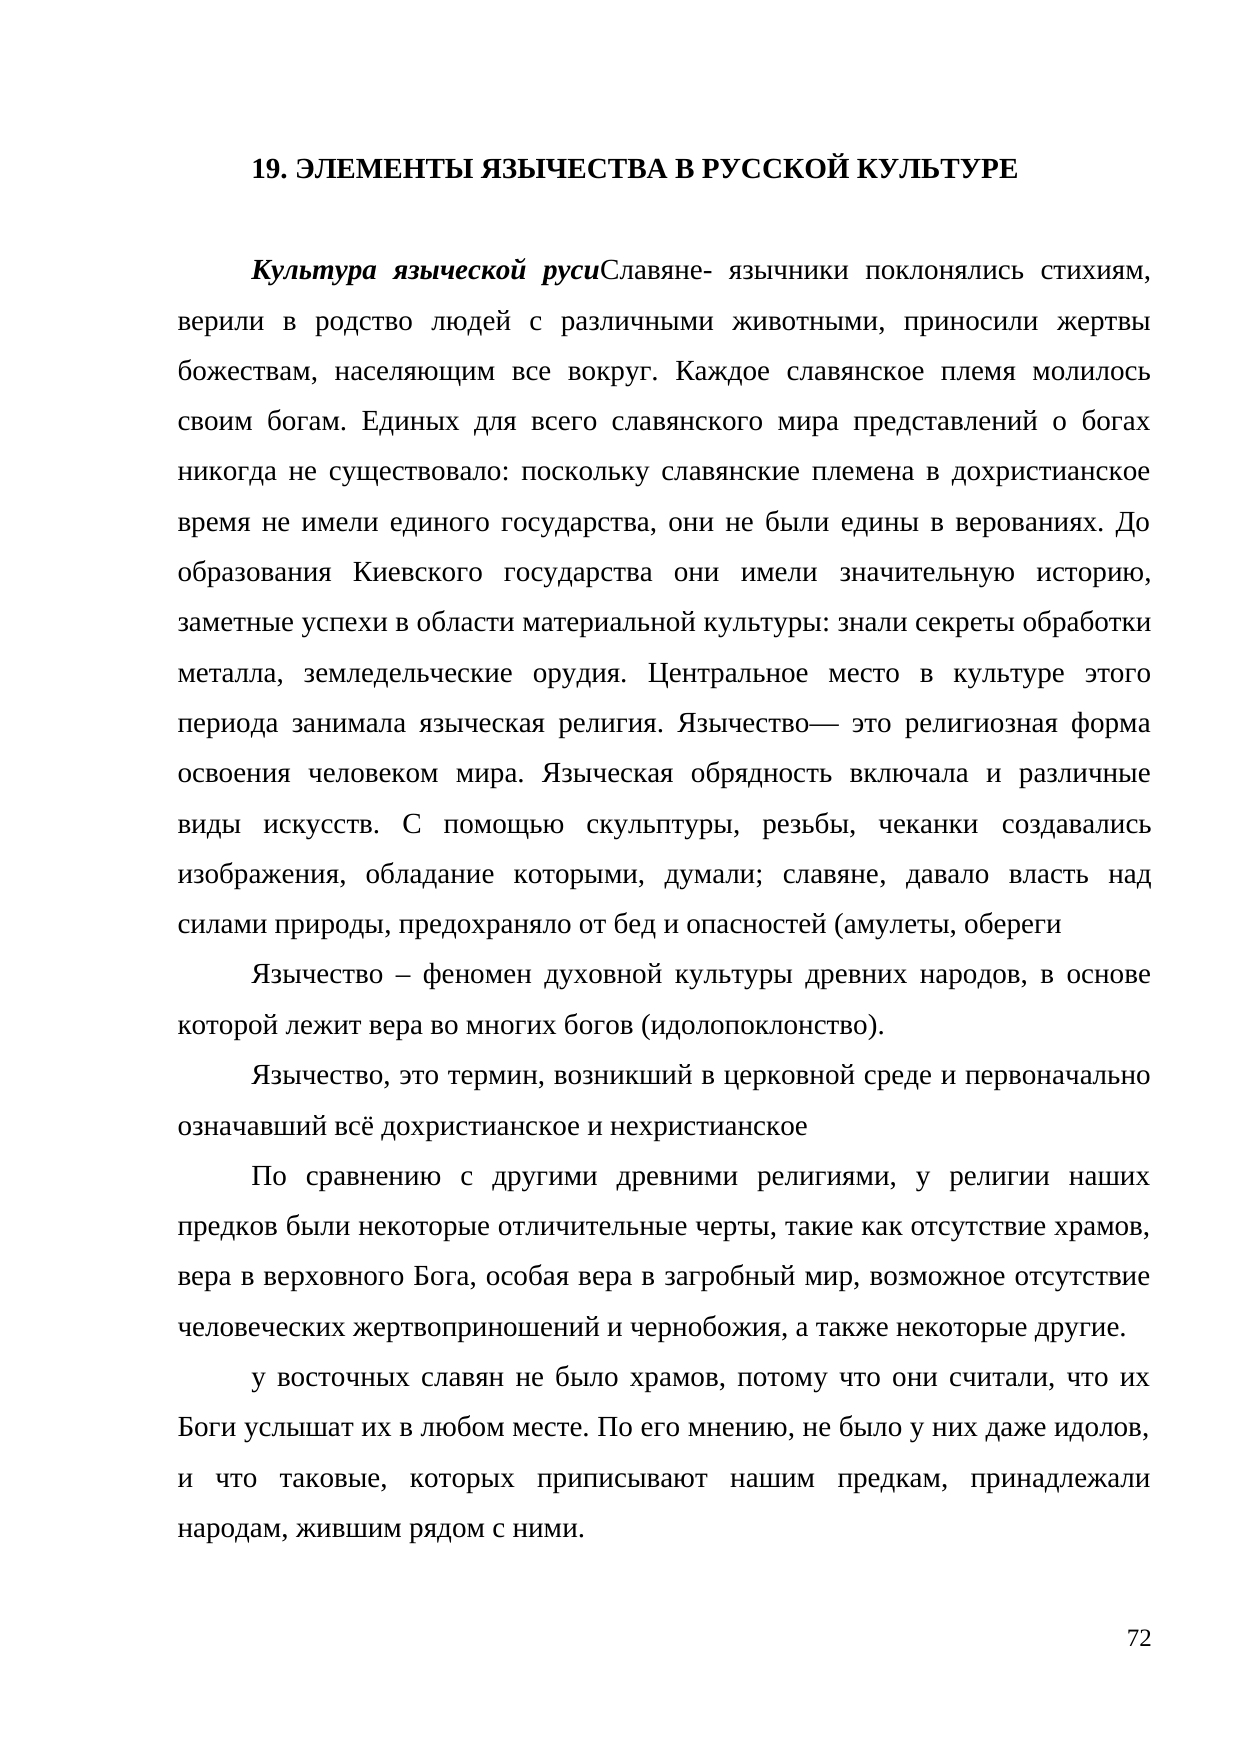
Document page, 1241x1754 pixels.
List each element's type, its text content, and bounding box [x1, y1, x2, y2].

text Язычество – феномен духовной культуры древних народов, в основе которой лежит вера во многих богов (идолопоклонство). [177, 957, 1152, 1041]
text По сравнению с другими древними религиями, у религии наших предков были некоторые отличительные черты, такие как отсутствие храмов, вера в верховного Бога, особая вера в загробный мир, возможное отсутствие человеческих жертвоприношений и чернобожия, а также некоторые другие. [177, 1158, 1152, 1342]
text у восточных славян не было храмов, потому что они считали, что их Боги услышат их в любом месте. По его мнению, не было у них даже идолов, и что таковые, которых приписывают нашим предкам, принадлежали народам, жившим рядом с ними. [177, 1359, 1152, 1544]
text Язычество, это термин, возникший в церковной среде и первоначально означавший всё дохристианское и нехристианское [177, 1057, 1152, 1141]
text 19. ЭЛЕМЕНТЫ ЯЗЫЧЕСТВА В РУССКОЙ КУЛЬТУРЕ [177, 152, 1152, 185]
text Культура языческой русиСлавяне- язычники поклонялись стихиям, верили в родство людей с различными животными, приносили жертвы божествам, населяющим все вокруг. Каждое славянское племя молилось своим богам. Единых для всего славянского мира представлений о богах никогда не существовало: поскольку славянские племена в дохристианское время не имели единого государства, они не были едины в верованиях. До образования Киевского государства они имели значительную историю, заметные успехи в области материальной культуры: знали секреты обработки металла, земледельческие орудия. Центральное место в культуре этого периода занимала языческая религия. Язычество— это религиозная форма освоения человеком мира. Языческая обрядность включала и различные виды искусств. С помощью скульптуры, резьбы, чеканки создавались изображения, обладание которыми, думали; славяне, давало власть над силами природы, предохраняло от бед и опасностей (амулеты, обереги [177, 252, 1152, 940]
